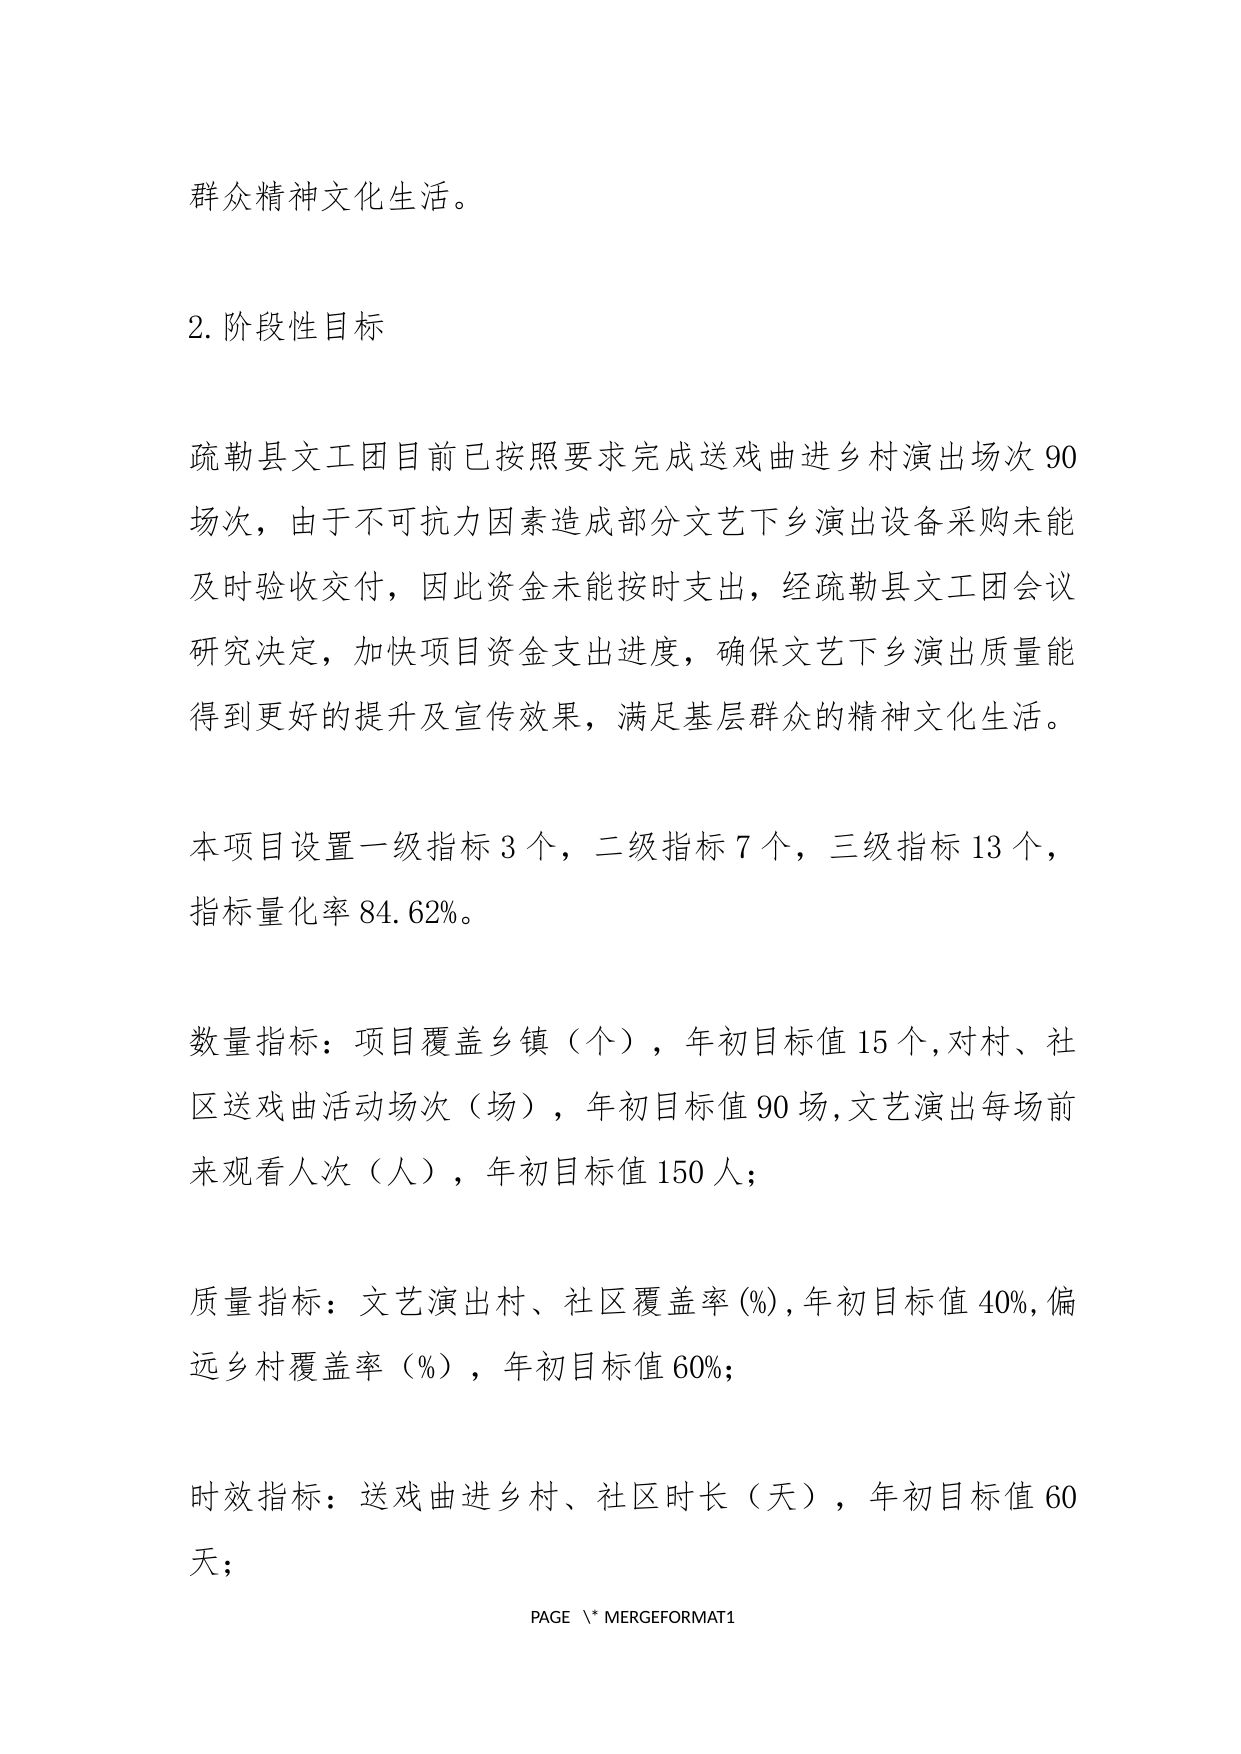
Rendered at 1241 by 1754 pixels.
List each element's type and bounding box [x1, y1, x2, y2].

text [187, 162, 1078, 1592]
